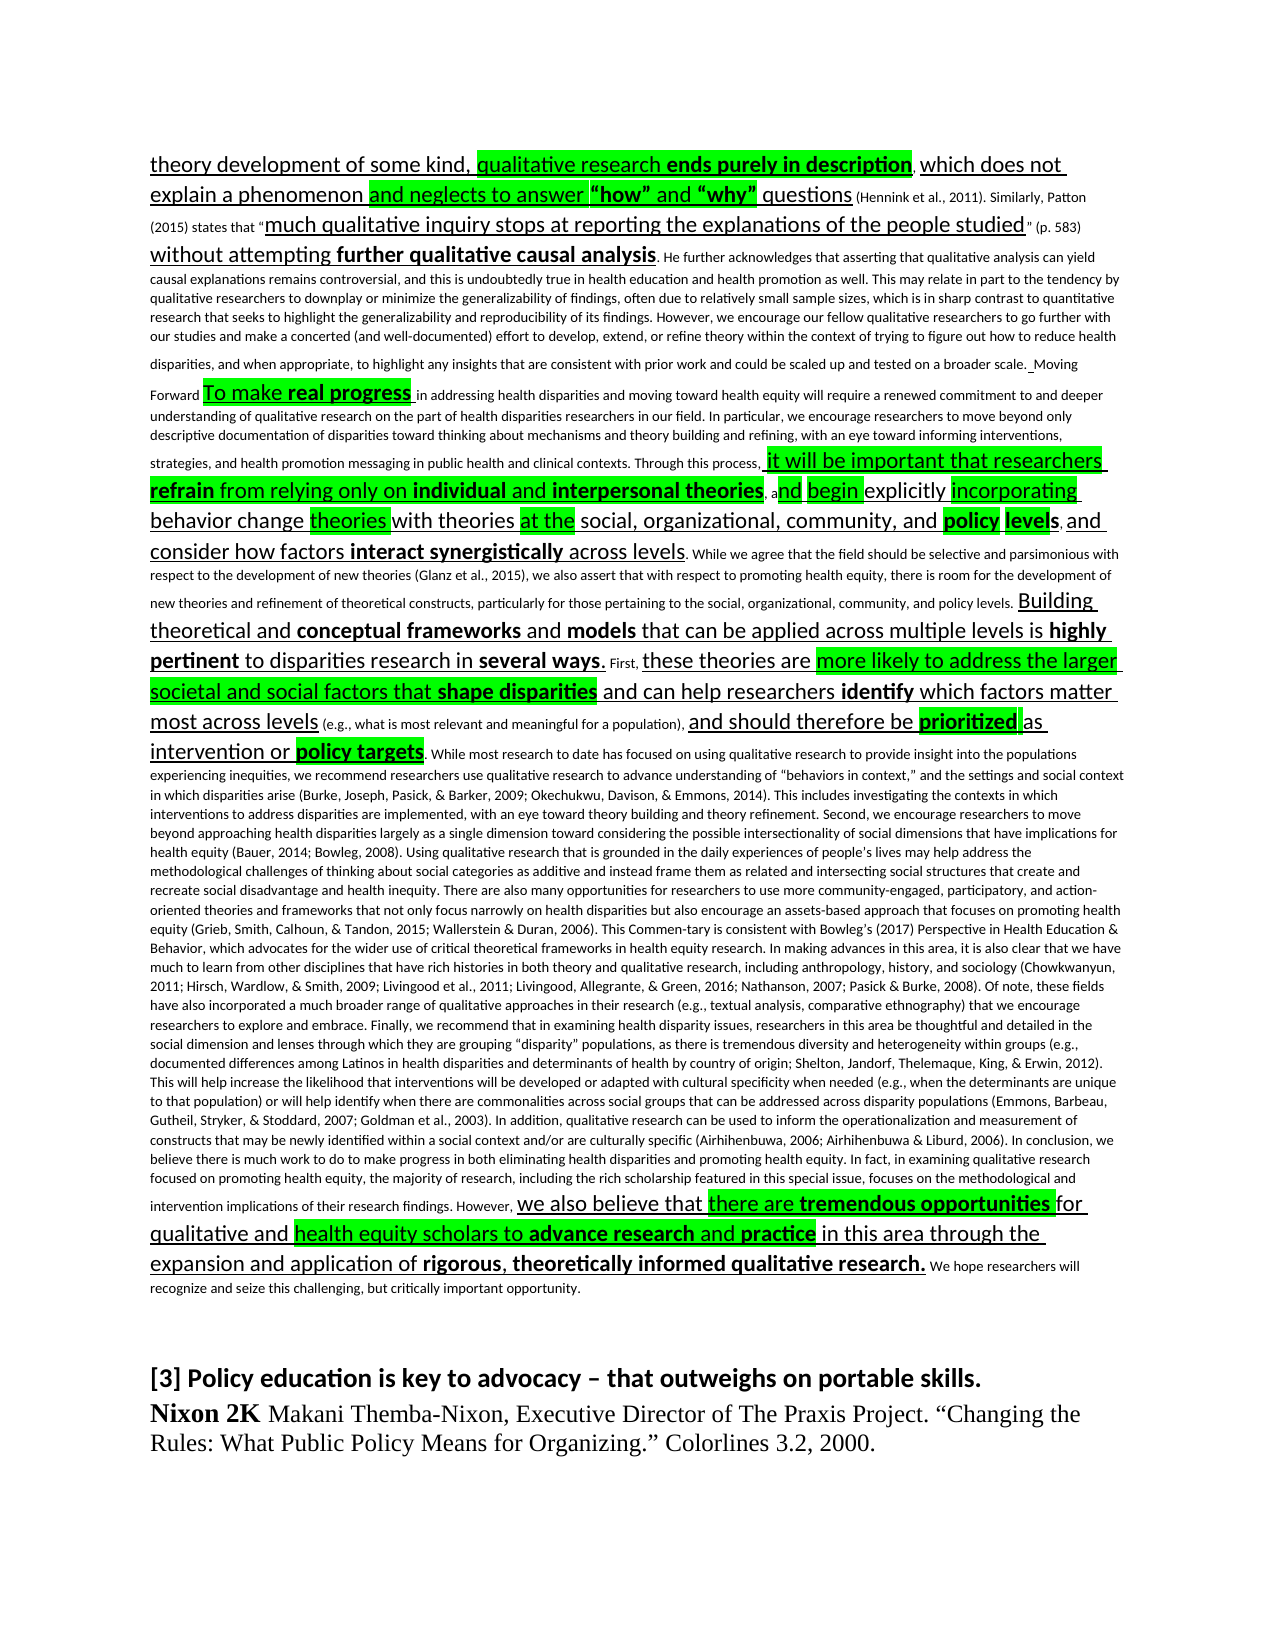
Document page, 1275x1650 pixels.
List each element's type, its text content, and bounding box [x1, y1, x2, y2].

text Nixon 2K Makani Themba-Nixon, Executive Director of The Praxis Project. “Changing the Rules: What Public Policy Means for Organizing.” Colorlines 3.2, 2000. [150, 1397, 1125, 1457]
subtitle [3] Policy education is key to advocacy – that outweighs on portable skills. [150, 1362, 1125, 1395]
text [150, 150, 1125, 1297]
